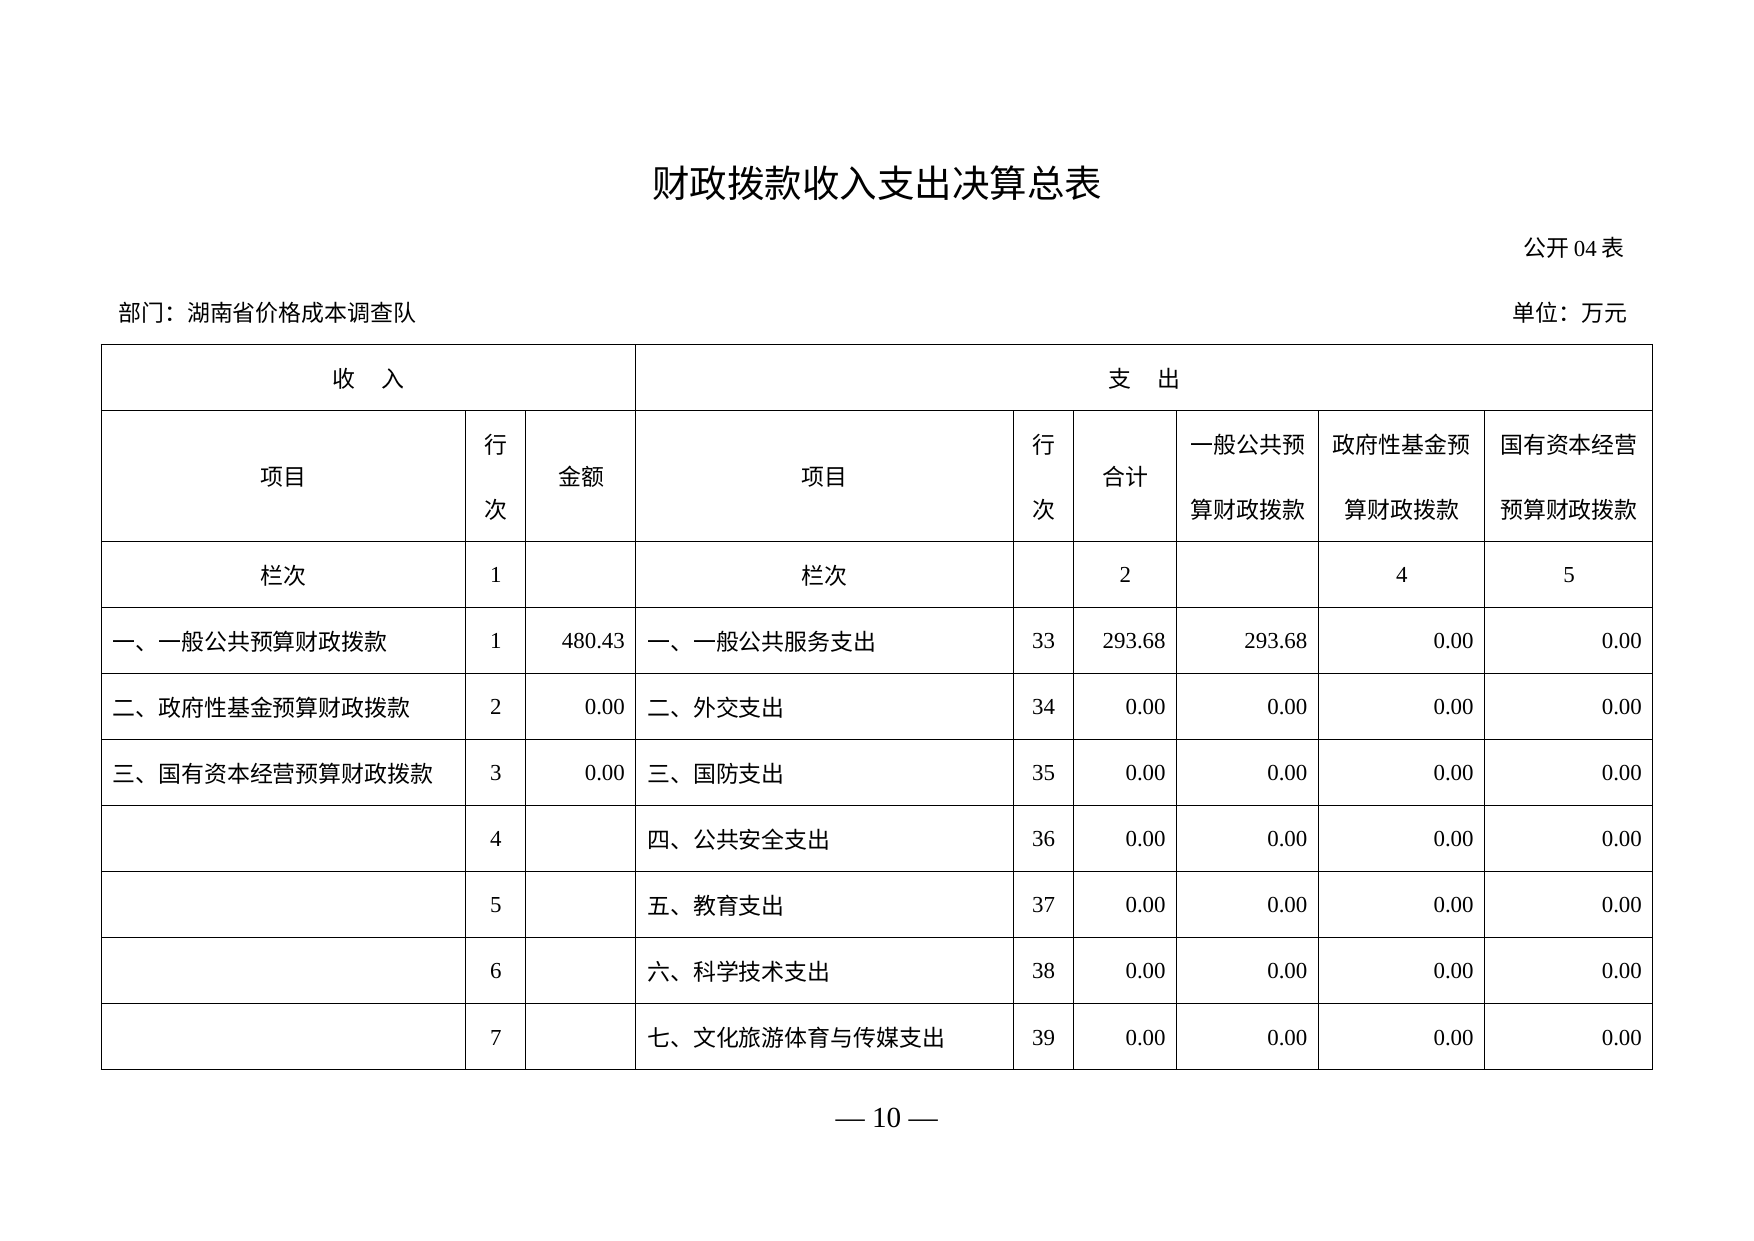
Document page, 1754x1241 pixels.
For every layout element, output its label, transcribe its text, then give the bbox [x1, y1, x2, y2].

table_cell 栏次 [636, 542, 1013, 607]
table_cell 0.00 [1177, 938, 1318, 1003]
table_cell 0.00 [1074, 1004, 1176, 1069]
text 部门：湖南省价格成本调查队 单位：万元 [118, 279, 1636, 344]
text 财政拨款收入支出决算总表 [118, 149, 1636, 214]
table_cell [102, 938, 465, 1003]
table_cell 行次 [1014, 411, 1073, 541]
table_cell 一、一般公共预算财政拨款 [102, 608, 465, 673]
table_cell 5 [466, 872, 525, 937]
table_cell 4 [1319, 542, 1484, 607]
table_cell 二、外交支出 [636, 674, 1013, 739]
table_cell [526, 872, 635, 937]
table_cell 合计 [1074, 411, 1176, 541]
table_cell 5 [1485, 542, 1652, 607]
table_cell 3 [466, 740, 525, 805]
table_header 收 入 [102, 345, 635, 410]
table_cell 480.43 [526, 608, 635, 673]
table_cell 0.00 [1485, 740, 1652, 805]
table_cell 三、国有资本经营预算财政拨款 [102, 740, 465, 805]
table_cell [526, 1004, 635, 1069]
table_cell 36 [1014, 806, 1073, 871]
table_cell 0.00 [1485, 1004, 1652, 1069]
table_cell 1 [466, 608, 525, 673]
table_cell 三、国防支出 [636, 740, 1013, 805]
table_cell 293.68 [1074, 608, 1176, 673]
table_cell [1177, 542, 1318, 607]
table_cell 一、一般公共服务支出 [636, 608, 1013, 673]
table_cell 33 [1014, 608, 1073, 673]
table_cell 2 [466, 674, 525, 739]
table_cell [102, 806, 465, 871]
table_cell 0.00 [1485, 872, 1652, 937]
table_cell 0.00 [526, 740, 635, 805]
table_cell 项目 [636, 411, 1013, 541]
table_cell 政府性基金预算财政拨款 [1319, 411, 1484, 541]
table_cell 293.68 [1177, 608, 1318, 673]
table_cell 0.00 [1074, 806, 1176, 871]
table_cell 一般公共预算财政拨款 [1177, 411, 1318, 541]
table_cell 0.00 [1177, 872, 1318, 937]
table_cell 六、科学技术支出 [636, 938, 1013, 1003]
table_cell 0.00 [1485, 608, 1652, 673]
table_cell 0.00 [1319, 674, 1484, 739]
table_cell 0.00 [1485, 806, 1652, 871]
table_cell 0.00 [1485, 674, 1652, 739]
table_cell 1 [466, 542, 525, 607]
table_cell 0.00 [526, 674, 635, 739]
table_cell 0.00 [1485, 938, 1652, 1003]
table_cell 34 [1014, 674, 1073, 739]
table_cell 五、教育支出 [636, 872, 1013, 937]
table_cell 39 [1014, 1004, 1073, 1069]
table_cell 0.00 [1074, 938, 1176, 1003]
table_cell 35 [1014, 740, 1073, 805]
table_cell 栏次 [102, 542, 465, 607]
table_cell 项目 [102, 411, 465, 541]
table_cell [526, 542, 635, 607]
table_cell 0.00 [1177, 674, 1318, 739]
table_cell [526, 806, 635, 871]
table_cell 0.00 [1074, 740, 1176, 805]
table_cell 0.00 [1177, 1004, 1318, 1069]
table_cell 37 [1014, 872, 1073, 937]
table_cell 0.00 [1074, 674, 1176, 739]
table_cell 七、文化旅游体育与传媒支出 [636, 1004, 1013, 1069]
table_cell [526, 938, 635, 1003]
table_cell [1014, 542, 1073, 607]
table_cell 0.00 [1319, 740, 1484, 805]
text 公开04表 [118, 214, 1636, 279]
table_cell [102, 1004, 465, 1069]
table_cell 6 [466, 938, 525, 1003]
table_cell 国有资本经营预算财政拨款 [1485, 411, 1652, 541]
table_cell 四、公共安全支出 [636, 806, 1013, 871]
table_cell 2 [1074, 542, 1176, 607]
table_cell 0.00 [1319, 806, 1484, 871]
table_cell 7 [466, 1004, 525, 1069]
table_cell 4 [466, 806, 525, 871]
table_cell 行次 [466, 411, 525, 541]
table_header 支 出 [636, 345, 1652, 410]
table_cell 0.00 [1177, 740, 1318, 805]
table_cell 38 [1014, 938, 1073, 1003]
table_cell 0.00 [1177, 806, 1318, 871]
table_cell 二、政府性基金预算财政拨款 [102, 674, 465, 739]
table_cell 0.00 [1319, 938, 1484, 1003]
table_cell 金额 [526, 411, 635, 541]
table_cell 0.00 [1319, 608, 1484, 673]
table_cell 0.00 [1074, 872, 1176, 937]
table_cell 0.00 [1319, 1004, 1484, 1069]
table_cell 0.00 [1319, 872, 1484, 937]
table_cell [102, 872, 465, 937]
